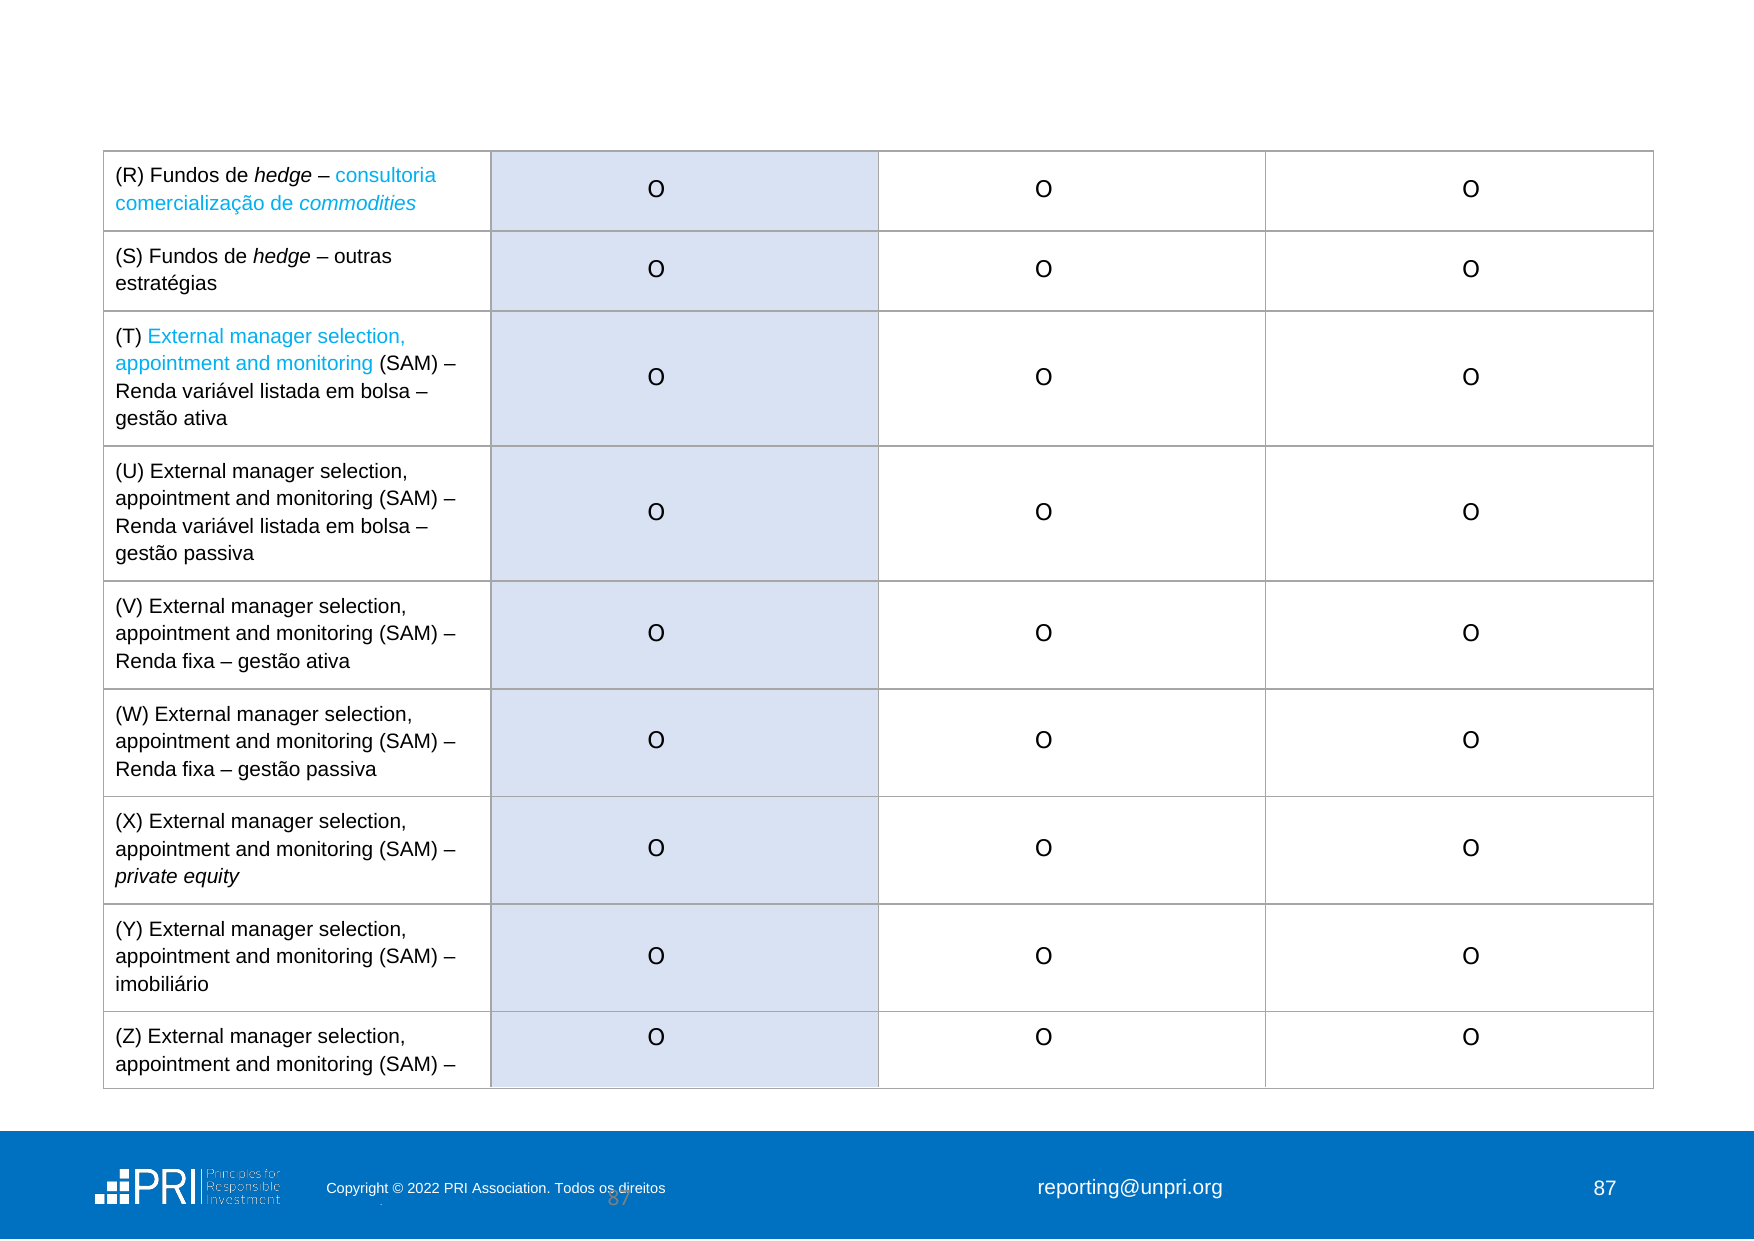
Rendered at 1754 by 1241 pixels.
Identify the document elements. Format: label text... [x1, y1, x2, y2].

table_cell (T) External manager selection, appointment and monitoring (SAM) – Renda variável listada em bolsa – gestão ativa [104, 312, 490, 445]
table_cell (X) External manager selection, appointment and monitoring (SAM) – private equity [104, 797, 490, 903]
table_cell [492, 582, 878, 688]
table_cell (S) Fundos de hedge – outras estratégias [104, 232, 490, 310]
table_cell [1266, 582, 1653, 688]
table_cell (R) Fundos de hedge – consultoria comercialização de commodities [104, 152, 490, 230]
table_cell [1266, 447, 1653, 580]
table_cell (W) External manager selection, appointment and monitoring (SAM) – Renda fixa – gestão passiva [104, 690, 490, 796]
table_cell [492, 232, 878, 310]
table_cell [1266, 690, 1653, 796]
table_cell [879, 232, 1265, 310]
table_cell [492, 905, 878, 1011]
table_cell [1266, 905, 1653, 1011]
table_cell [1266, 232, 1653, 310]
table_cell [492, 1012, 878, 1087]
table_cell [879, 447, 1265, 580]
table_cell [492, 447, 878, 580]
table_cell [492, 152, 878, 230]
table_cell (Y) External manager selection, appointment and monitoring (SAM) – imobiliário [104, 905, 490, 1011]
table_cell [879, 152, 1265, 230]
table_cell [1266, 1012, 1653, 1087]
table_cell [492, 797, 878, 903]
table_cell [104, 1012, 490, 1087]
table_cell [879, 690, 1265, 796]
table_cell [492, 690, 878, 796]
table_cell [492, 312, 878, 445]
table_cell [879, 1012, 1265, 1087]
table_cell (V) External manager selection, appointment and monitoring (SAM) – Renda fixa – gestão ativa [104, 582, 490, 688]
table_cell [1266, 797, 1653, 903]
table_cell [1266, 152, 1653, 230]
picture [92, 1166, 282, 1207]
table_cell [879, 797, 1265, 903]
table_cell [879, 905, 1265, 1011]
table_cell [879, 582, 1265, 688]
table_cell [1266, 312, 1653, 445]
table_cell [879, 312, 1265, 445]
table_cell (U) External manager selection, appointment and monitoring (SAM) – Renda variável listada em bolsa – gestão passiva [104, 447, 490, 580]
